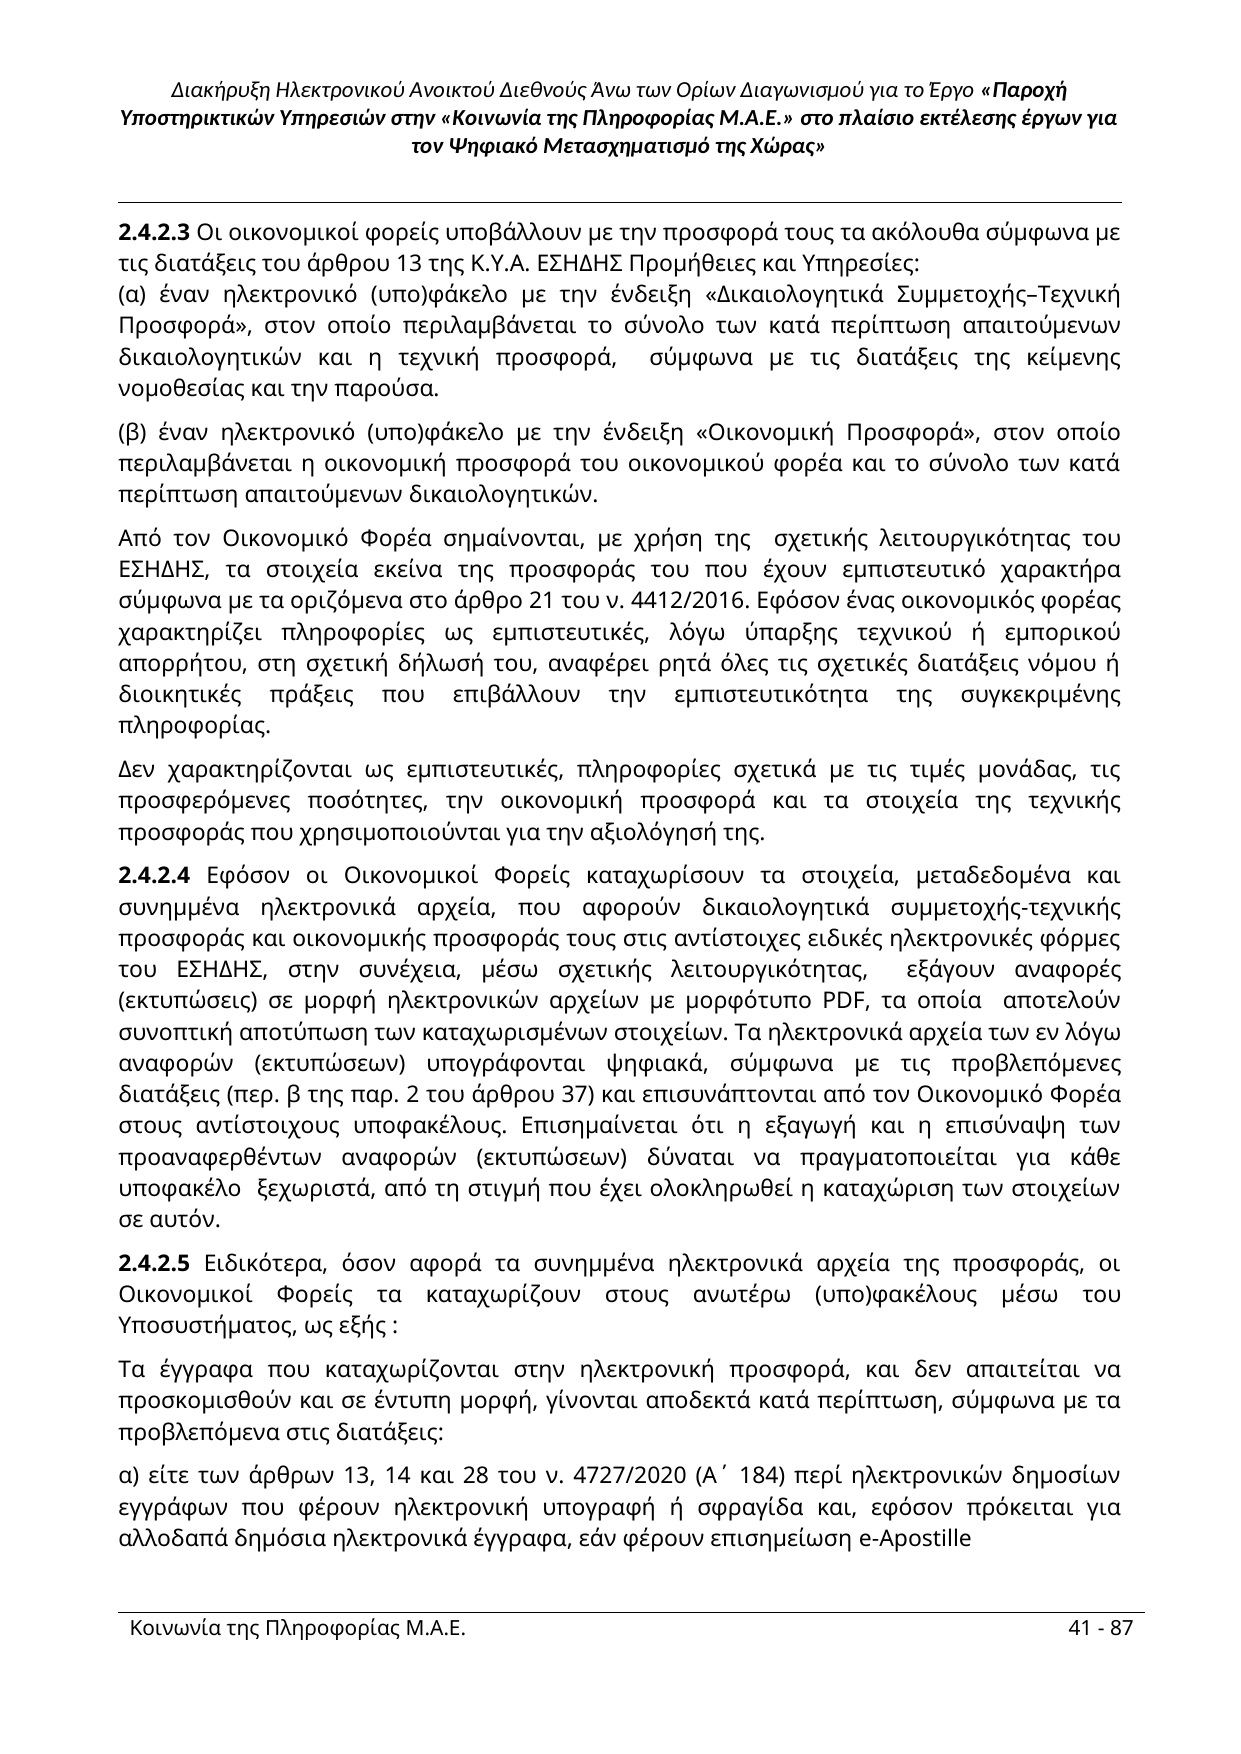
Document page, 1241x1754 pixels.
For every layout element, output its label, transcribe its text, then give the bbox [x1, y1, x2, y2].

text (α) έναν ηλεκτρονικό (υπο)φάκελο με την ένδειξη «Δικαιολογητικά Συμμετοχής–Τεχνική Προσφορά», στον οποίο περιλαμβάνεται το σύνολο των κατά περίπτωση απαιτούμενων δικαιολογητικών και η τεχνική προσφορά, σύμφωνα με τις διατάξεις της κείμενης νομοθεσίας και την παρούσα. [118, 278, 1122, 403]
text Δεν χαρακτηρίζονται ως εμπιστευτικές, πληροφορίες σχετικά με τις τιμές μονάδας, τις προσφερόμενες ποσότητες, την οικονομική προσφορά και τα στοιχεία της τεχνικής προσφοράς που χρησιμοποιούνται για την αξιολόγησή της. [118, 753, 1122, 847]
text 2.4.2.4 Εφόσον οι Οικονομικοί Φορείς καταχωρίσουν τα στοιχεία, μεταδεδομένα και συνημμένα ηλεκτρονικά αρχεία, που αφορούν δικαιολογητικά συμμετοχής-τεχνικής προσφοράς και οικονομικής προσφοράς τους στις αντίστοιχες ειδικές ηλεκτρονικές φόρμες του ΕΣΗΔΗΣ, στην συνέχεια, μέσω σχετικής λειτουργικότητας, εξάγουν αναφορές (εκτυπώσεις) σε μορφή ηλεκτρονικών αρχείων με μορφότυπο PDF, τα οποία αποτελούν συνοπτική αποτύπωση των καταχωρισμένων στοιχείων. Τα ηλεκτρονικά αρχεία των εν λόγω αναφορών (εκτυπώσεων) υπογράφονται ψηφιακά, σύμφωνα με τις προβλεπόμενες διατάξεις (περ. β της παρ. 2 του άρθρου 37) και επισυνάπτονται από τον Οικονομικό Φορέα στους αντίστοιχους υποφακέλους. Επισημαίνεται ότι η εξαγωγή και η επισύναψη των προαναφερθέντων αναφορών (εκτυπώσεων) δύναται να πραγματοποιείται για κάθε υποφακέλο ξεχωριστά, από τη στιγμή που έχει ολοκληρωθεί η καταχώριση των στοιχείων σε αυτόν. [118, 859, 1122, 1234]
text Από τον Οικονομικό Φορέα σημαίνονται, με χρήση της σχετικής λειτουργικότητας του ΕΣΗΔΗΣ, τα στοιχεία εκείνα της προσφοράς του που έχουν εμπιστευτικό χαρακτήρα σύμφωνα με τα οριζόμενα στο άρθρο 21 του ν. 4412/2016. Εφόσον ένας οικονομικός φορέας χαρακτηρίζει πληροφορίες ως εμπιστευτικές, λόγω ύπαρξης τεχνικού ή εμπορικού απορρήτου, στη σχετική δήλωσή του, αναφέρει ρητά όλες τις σχετικές διατάξεις νόμου ή διοικητικές πράξεις που επιβάλλουν την εμπιστευτικότητα της συγκεκριμένης πληροφορίας. [118, 522, 1122, 741]
text 2.4.2.5 Ειδικότερα, όσον αφορά τα συνημμένα ηλεκτρονικά αρχεία της προσφοράς, οι Οικονομικοί Φορείς τα καταχωρίζουν στους ανωτέρω (υπο)φακέλους μέσω του Υποσυστήματος, ως εξής : [118, 1247, 1122, 1341]
text Τα έγγραφα που καταχωρίζονται στην ηλεκτρονική προσφορά, και δεν απαιτείται να προσκομισθούν και σε έντυπη μορφή, γίνονται αποδεκτά κατά περίπτωση, σύμφωνα με τα προβλεπόμενα στις διατάξεις: [118, 1353, 1122, 1447]
text α) είτε των άρθρων 13, 14 και 28 του ν. 4727/2020 (Α΄ 184) περί ηλεκτρονικών δημοσίων εγγράφων που φέρουν ηλεκτρονική υπογραφή ή σφραγίδα και, εφόσον πρόκειται για αλλοδαπά δημόσια ηλεκτρονικά έγγραφα, εάν φέρουν επισημείωση e-Apostille [118, 1459, 1122, 1553]
text (β) έναν ηλεκτρονικό (υπο)φάκελο με την ένδειξη «Οικονομική Προσφορά», στον οποίο περιλαμβάνεται η οικονομική προσφορά του οικονομικού φορέα και το σύνολο των κατά περίπτωση απαιτούμενων δικαιολογητικών. [118, 416, 1122, 509]
text 2.4.2.3 Οι οικονομικοί φορείς υποβάλλουν με την προσφορά τους τα ακόλουθα σύμφωνα με τις διατάξεις του άρθρου 13 της Κ.Υ.Α. ΕΣΗΔΗΣ Προμήθειες και Υπηρεσίες: [118, 216, 1122, 278]
